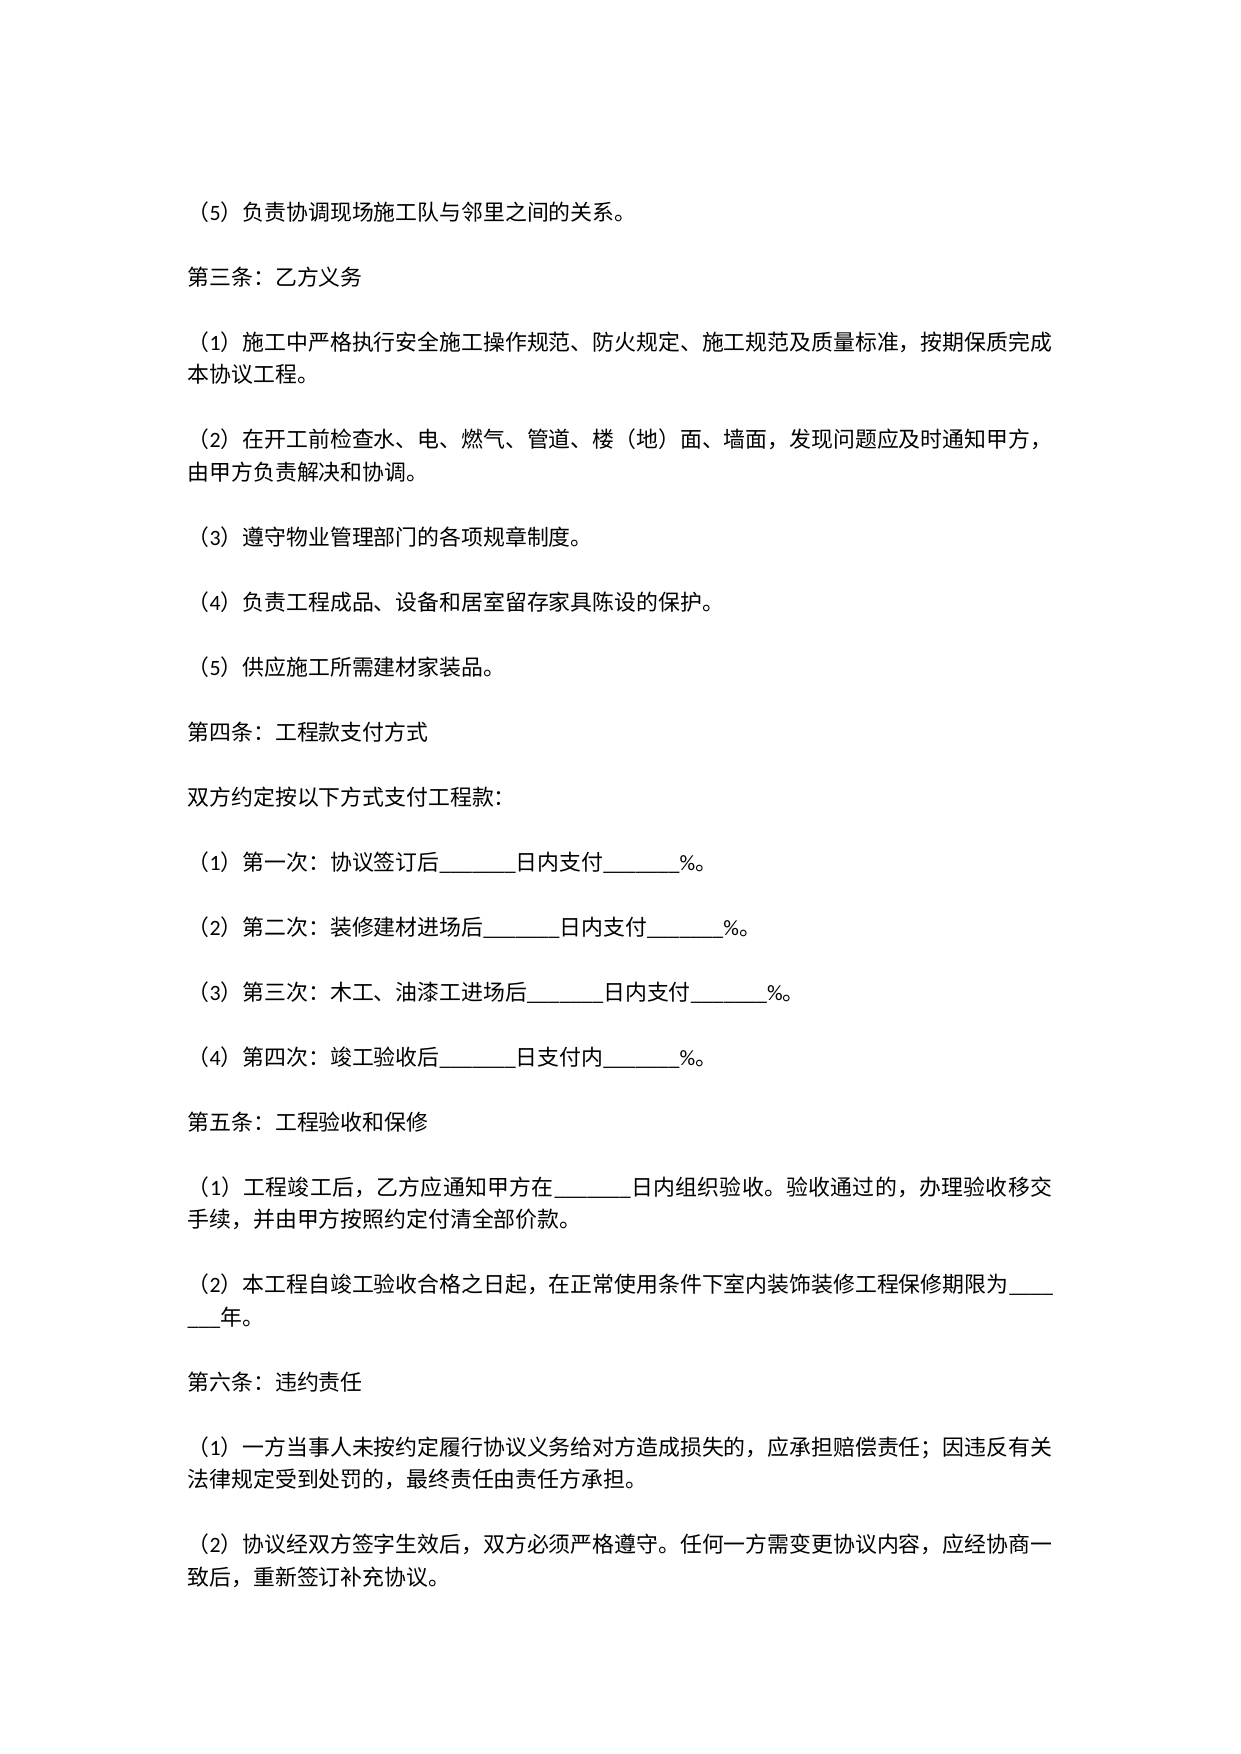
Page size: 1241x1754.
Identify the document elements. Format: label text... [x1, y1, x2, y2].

text 第四条：工程款支付方式 [187, 714, 1053, 747]
text 双方约定按以下方式支付工程款： [187, 779, 1053, 812]
text （4）第四次：竣工验收后_______日支付内_______%。 [187, 1039, 1053, 1072]
text （1）施工中严格执行安全施工操作规范、防火规定、施工规范及质量标准，按期保质完成本协议工程。 [187, 324, 1053, 389]
text 第五条：工程验收和保修 [187, 1104, 1053, 1137]
text （5）供应施工所需建材家装品。 [187, 649, 1053, 682]
text （3）遵守物业管理部门的各项规章制度。 [187, 519, 1053, 552]
text （2）第二次：装修建材进场后_______日内支付_______%。 [187, 909, 1053, 942]
text （3）第三次：木工、油漆工进场后_______日内支付_______%。 [187, 974, 1053, 1007]
text （1）工程竣工后，乙方应通知甲方在_______日内组织验收。验收通过的，办理验收移交手续，并由甲方按照约定付清全部价款。 [187, 1169, 1053, 1234]
text （2）协议经双方签字生效后，双方必须严格遵守。任何一方需变更协议内容，应经协商一致后，重新签订补充协议。 [187, 1527, 1053, 1592]
text （1）一方当事人未按约定履行协议义务给对方造成损失的，应承担赔偿责任；因违反有关法律规定受到处罚的，最终责任由责任方承担。 [187, 1429, 1053, 1494]
text （2）本工程自竣工验收合格之日起，在正常使用条件下室内装饰装修工程保修期限为_______年。 [187, 1267, 1053, 1332]
text （2）在开工前检查水、电、燃气、管道、楼（地）面、墙面，发现问题应及时通知甲方，由甲方负责解决和协调。 [187, 422, 1053, 487]
text 第六条：违约责任 [187, 1364, 1053, 1397]
text 第三条：乙方义务 [187, 259, 1053, 292]
text （5）负责协调现场施工队与邻里之间的关系。 [187, 194, 1053, 227]
text （1）第一次：协议签订后_______日内支付_______%。 [187, 844, 1053, 877]
text （4）负责工程成品、设备和居室留存家具陈设的保护。 [187, 584, 1053, 617]
